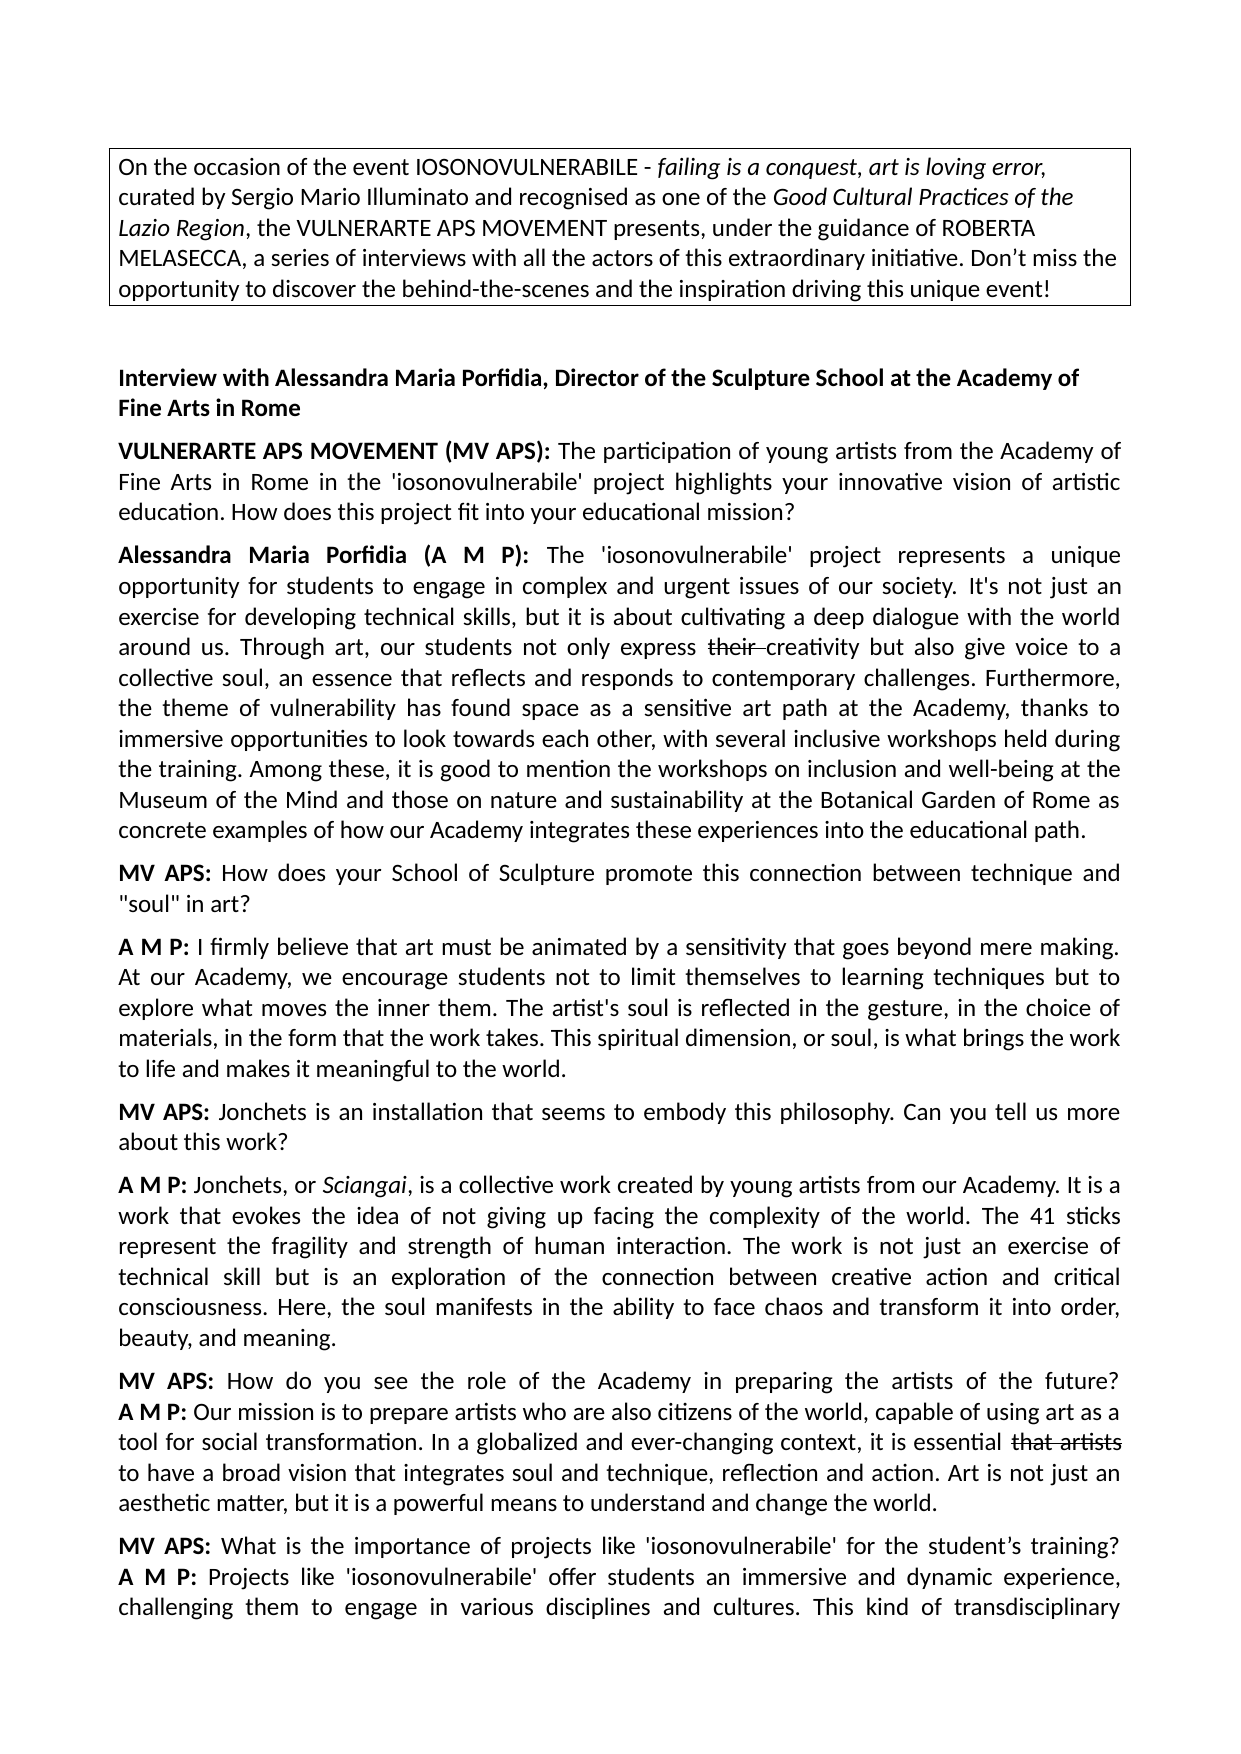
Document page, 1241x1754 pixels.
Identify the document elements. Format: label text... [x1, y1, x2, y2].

text MV APS: How do you see the role of the Academy in preparing the artists of the future? A M P: Our mission is to prepare artists who are also citizens of the world, capable of using art as a tool for social transformation. In a globalized and ever-changing context, it is essential that artists to have a broad vision that integrates soul and technique, reflection and action. Art is not just an aesthetic matter, but it is a powerful means to understand and change the world. [118, 1365, 1122, 1518]
text Interview with Alessandra Maria Porfidia, Director of the Sculpture School at the Academy of Fine Arts in Rome [118, 362, 1122, 423]
text A M P: I firmly believe that art must be animated by a sensitivity that goes beyond mere making. At our Academy, we encourage students not to limit themselves to learning techniques but to explore what moves the inner them. The artist's soul is reflected in the gesture, in the choice of materials, in the form that the work takes. This spiritual dimension, or soul, is what brings the work to life and makes it meaningful to the world. [118, 931, 1122, 1083]
text Alessandra Maria Porfidia (A M P): The 'iosonovulnerabile' project represents a unique opportunity for students to engage in complex and urgent issues of our society. It's not just an exercise for developing technical skills, but it is about cultivating a deep dialogue with the world around us. Through art, our students not only express their creativity but also give voice to a collective soul, an essence that reflects and responds to contemporary challenges. Furthermore, the theme of vulnerability has found space as a sensitive art path at the Academy, thanks to immersive opportunities to look towards each other, with several inclusive workshops held during the training. Among these, it is good to mention the workshops on inclusion and well-being at the Museum of the Mind and those on nature and sustainability at the Botanical Garden of Rome as concrete examples of how our Academy integrates these experiences into the educational path. [118, 539, 1122, 845]
text A M P: Jonchets, or Sciangai, is a collective work created by young artists from our Academy. It is a work that evokes the idea of not giving up facing the complexity of the world. The 41 sticks represent the fragility and strength of human interaction. The work is not just an exercise of technical skill but is an exploration of the connection between creative action and critical consciousness. Here, the soul manifests in the ability to face chaos and transform it into order, beauty, and meaning. [118, 1169, 1122, 1353]
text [118, 1530, 1122, 1622]
text MV APS: How does your School of Sculpture promote this connection between technique and "soul" in art? [118, 857, 1122, 918]
text VULNERARTE APS MOVEMENT (MV APS): The participation of young artists from the Academy of Fine Arts in Rome in the 'iosonovulnerabile' project highlights your innovative vision of artistic education. How does this project fit into your educational mission? [118, 436, 1122, 527]
text MV APS: Jonchets is an installation that seems to embody this philosophy. Can you tell us more about this work? [118, 1096, 1122, 1157]
text On the occasion of the event IOSONOVULNERABILE - failing is a conquest, art is loving error, curated by Sergio Mario Illuminato and recognised as one of the Good Cultural Practices of the Lazio Region, the VULNERARTE APS MOVEMENT presents, under the guidance of ROBERTA MELASECCA, a series of interviews with all the actors of this extraordinary initiative. Don’t miss the opportunity to discover the behind-the-scenes and the inspiration driving this unique event! [110, 149, 1130, 305]
